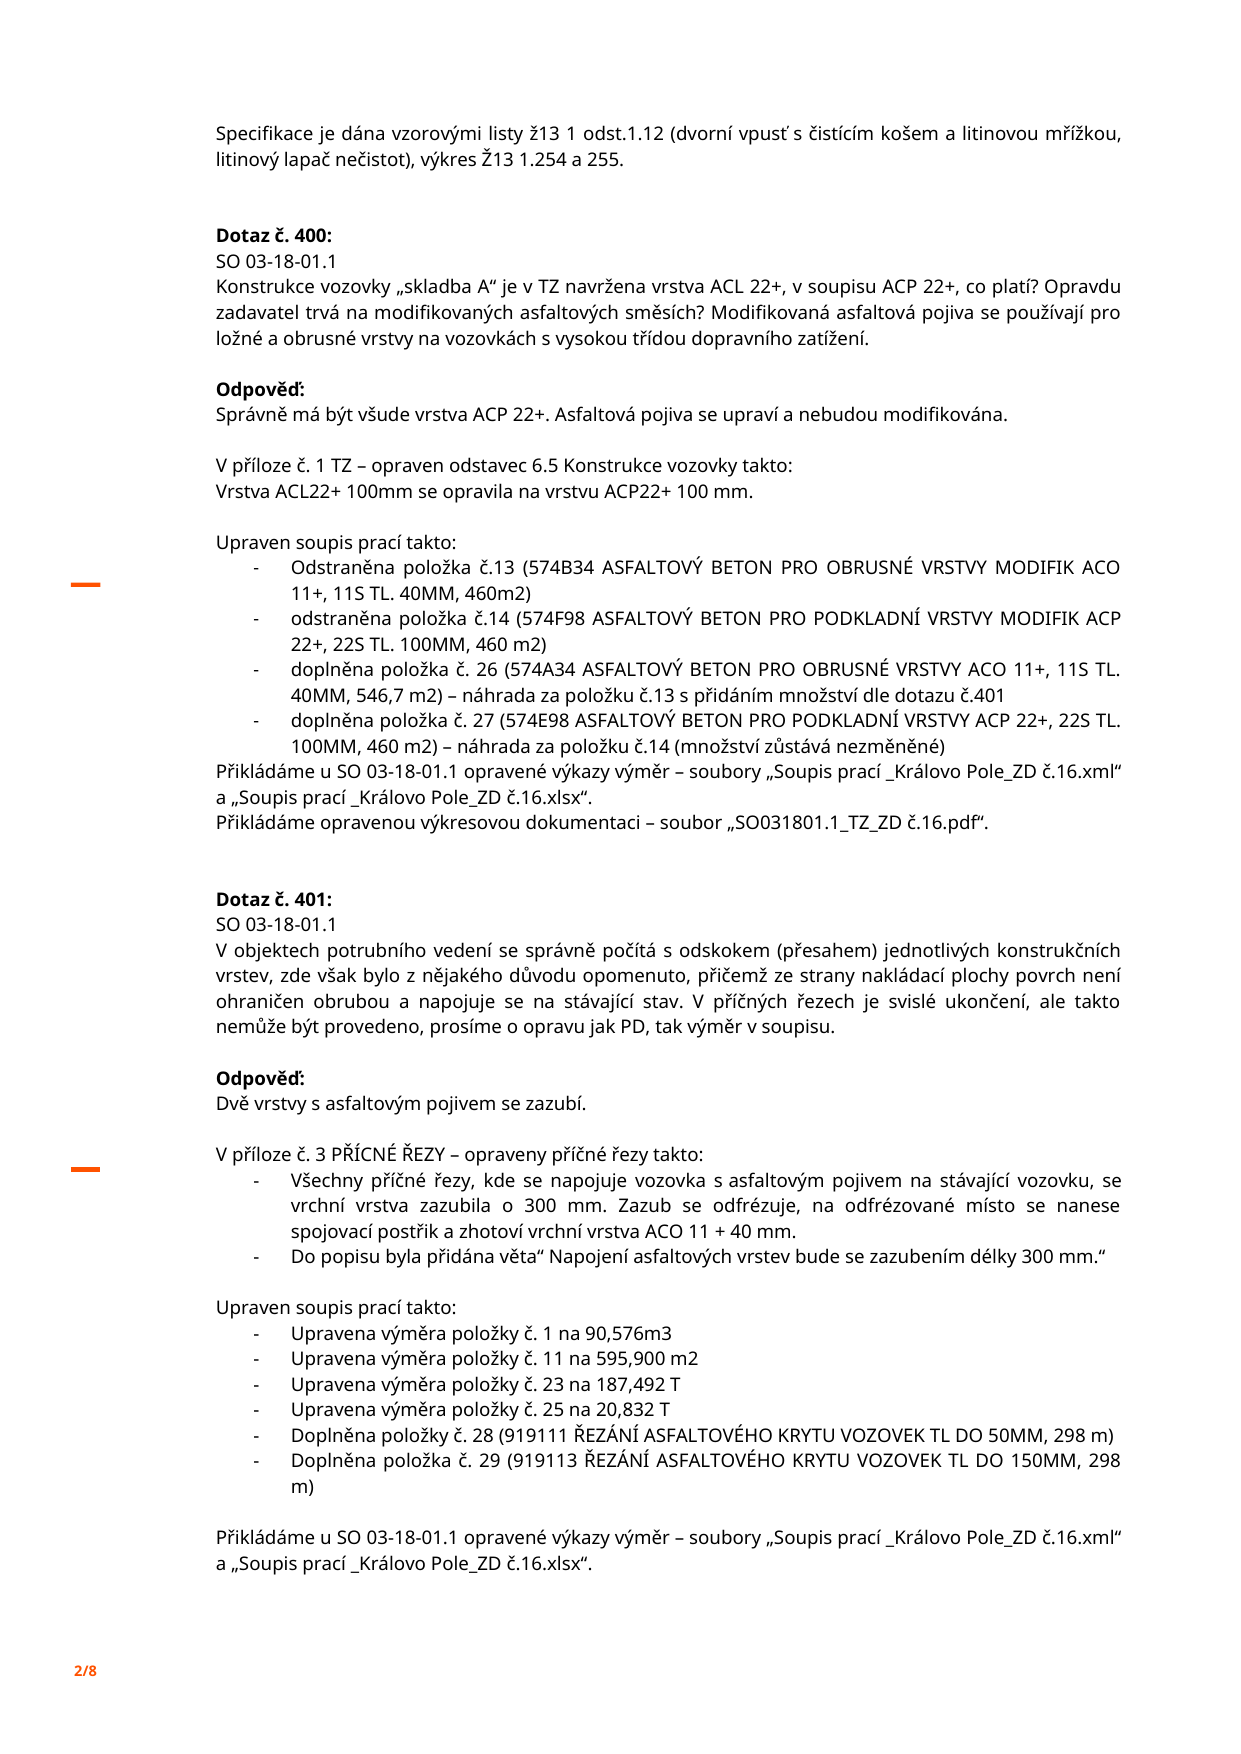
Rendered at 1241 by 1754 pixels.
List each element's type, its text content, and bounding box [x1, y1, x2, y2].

list doplněna položka č. 27 (574E98 ASFALTOVÝ BETON PRO PODKLADNÍ VRSTVY ACP 22+, 22S TL. 100MM, 460 m2) – náhrada za položku č.14 (množství zůstává nezměněné) [253, 708, 1122, 759]
text Přikládáme u SO 03-18-01.1 opravené výkazy výměr – soubory „Soupis prací _Královo Pole_ZD č.16.xml“ a „Soupis prací _Královo Pole_ZD č.16.xlsx“. [216, 1524, 1122, 1575]
list Upravena výměra položky č. 11 na 595,900 m2 [253, 1346, 1122, 1371]
text Přikládáme opravenou výkresovou dokumentaci – soubor „SO031801.1_TZ_ZD č.16.pdf“. [216, 810, 1122, 835]
text Správně má být všude vrstva ACP 22+. Asfaltová pojiva se upraví a nebudou modifikována. [216, 401, 1122, 427]
text Upraven soupis prací takto: [216, 529, 1122, 554]
list Odstraněna položka č.13 (574B34 ASFALTOVÝ BETON PRO OBRUSNÉ VRSTVY MODIFIK ACO 11+, 11S TL. 40MM, 460m2) [253, 554, 1122, 606]
text V příloze č. 3 PŘÍCNÉ ŘEZY – opraveny příčné řezy takto: [216, 1141, 1122, 1167]
text Odpověď: [216, 1065, 1122, 1090]
list Upravena výměra položky č. 25 na 20,832 T [253, 1397, 1122, 1422]
text SO 03-18-01.1 [216, 912, 1122, 937]
list Do popisu byla přidána věta“ Napojení asfaltových vrstev bude se zazubením délky 300 mm.“ [253, 1243, 1122, 1269]
text Specifikace je dána vzorovými listy ž13 1 odst.1.12 (dvorní vpusť s čistícím košem a litinovou mřížkou, litinový lapač nečistot), výkres Ž13 1.254 a 255. [216, 121, 1122, 172]
text V objektech potrubního vedení se správně počítá s odskokem (přesahem) jednotlivých konstrukčních vrstev, zde však bylo z nějakého důvodu opomenuto, přičemž ze strany nakládací plochy povrch není ohraničen obrubou a napojuje se na stávající stav. V příčných řezech je svislé ukončení, ale takto nemůže být provedeno, prosíme o opravu jak PD, tak výměr v soupisu. [216, 937, 1122, 1039]
text Vrstva ACL22+ 100mm se opravila na vrstvu ACP22+ 100 mm. [216, 478, 1122, 503]
text Konstrukce vozovky „skladba A“ je v TZ navržena vrstva ACL 22+, v soupisu ACP 22+, co platí? Opravdu zadavatel trvá na modifikovaných asfaltových směsích? Modifikovaná asfaltová pojiva se používají pro ložné a obrusné vrstvy na vozovkách s vysokou třídou dopravního zatížení. [216, 274, 1122, 350]
list odstraněna položka č.14 (574F98 ASFALTOVÝ BETON PRO PODKLADNÍ VRSTVY MODIFIK ACP 22+, 22S TL. 100MM, 460 m2) [253, 606, 1122, 657]
text Odpověď: [216, 376, 1122, 401]
text Dotaz č. 400: [216, 223, 1122, 248]
text SO 03-18-01.1 [216, 248, 1122, 274]
list Doplněna položky č. 28 (919111 ŘEZÁNÍ ASFALTOVÉHO KRYTU VOZOVEK TL DO 50MM, 298 m) [253, 1422, 1122, 1448]
list Doplněna položka č. 29 (919113 ŘEZÁNÍ ASFALTOVÉHO KRYTU VOZOVEK TL DO 150MM, 298 m) [253, 1448, 1122, 1499]
text Přikládáme u SO 03-18-01.1 opravené výkazy výměr – soubory „Soupis prací _Královo Pole_ZD č.16.xml“ a „Soupis prací _Královo Pole_ZD č.16.xlsx“. [216, 759, 1122, 810]
text Upraven soupis prací takto: [216, 1294, 1122, 1320]
list Upravena výměra položky č. 23 na 187,492 T [253, 1371, 1122, 1397]
text Dotaz č. 401: [216, 886, 1122, 912]
text V příloze č. 1 TZ – opraven odstavec 6.5 Konstrukce vozovky takto: [216, 452, 1122, 478]
list doplněna položka č. 26 (574A34 ASFALTOVÝ BETON PRO OBRUSNÉ VRSTVY ACO 11+, 11S TL. 40MM, 546,7 m2) – náhrada za položku č.13 s přidáním množství dle dotazu č.401 [253, 657, 1122, 708]
text Dvě vrstvy s asfaltovým pojivem se zazubí. [216, 1090, 1122, 1116]
list Upravena výměra položky č. 1 na 90,576m3 [253, 1320, 1122, 1346]
list Všechny příčné řezy, kde se napojuje vozovka s asfaltovým pojivem na stávající vozovku, se vrchní vrstva zazubila o 300 mm. Zazub se odfrézuje, na odfrézované místo se nanese spojovací postřik a zhotoví vrchní vrstva ACO 11 + 40 mm. [253, 1167, 1122, 1243]
